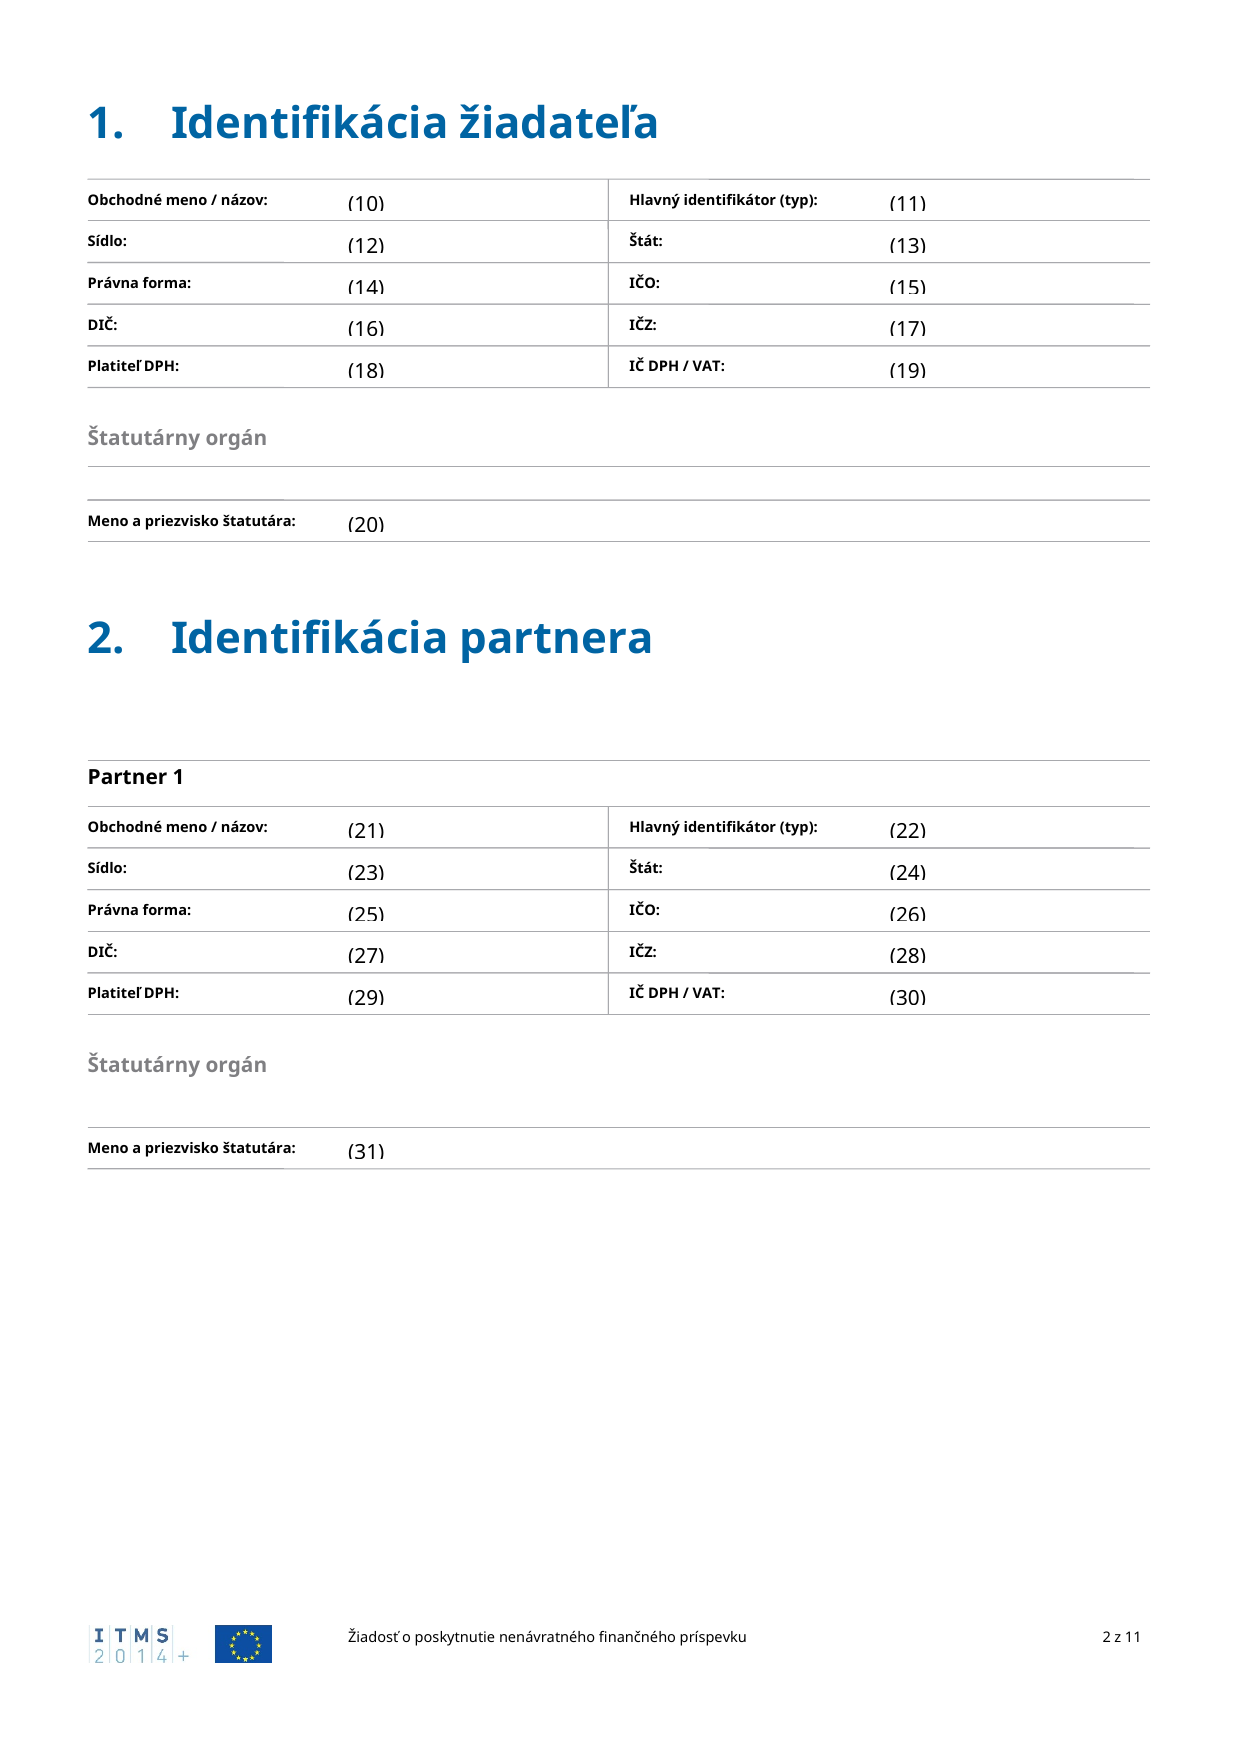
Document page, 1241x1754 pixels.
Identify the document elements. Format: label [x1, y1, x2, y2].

picture [87, 1625, 272, 1662]
